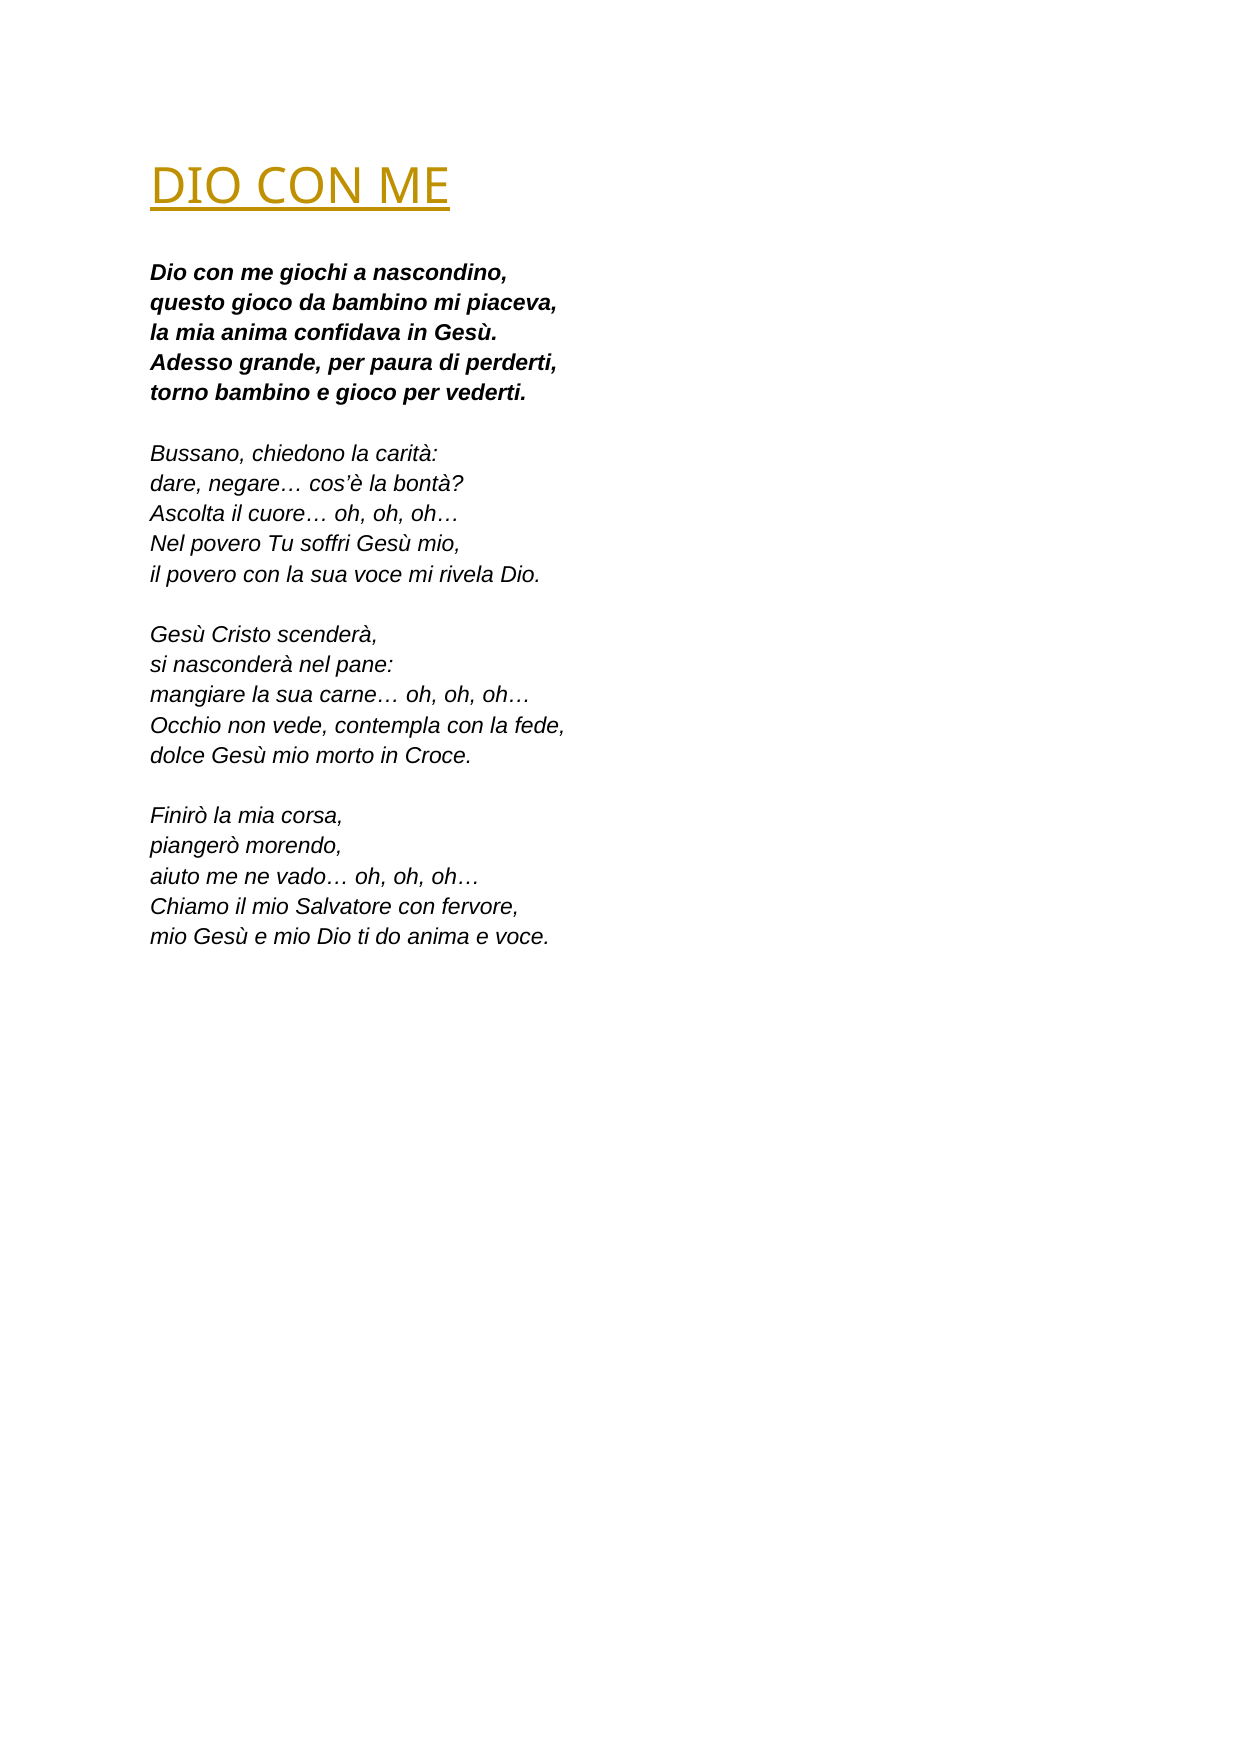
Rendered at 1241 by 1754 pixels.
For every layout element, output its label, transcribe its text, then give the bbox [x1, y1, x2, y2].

text questo gioco da bambino mi piaceva, [150, 289, 1090, 315]
text Dio con me giochi a nascondino, [150, 258, 1090, 285]
text mio Gesù e mio Dio ti do anima e voce. [150, 923, 1090, 949]
text Ascolta il cuore… oh, oh, oh… [150, 500, 1090, 527]
text Gesù Cristo scenderà, [150, 621, 1090, 647]
text piangerò morendo, [150, 832, 1090, 859]
text Occhio non vede, contempla con la fede, [150, 712, 1090, 738]
text Bussano, chiedono la carità: [150, 440, 1090, 466]
text Chiamo il mio Salvatore con fervore, [150, 893, 1090, 919]
text aiuto me ne vado… oh, oh, oh… [150, 863, 1090, 889]
text il povero con la sua voce mi rivela Dio. [150, 561, 1090, 587]
text dolce Gesù mio morto in Croce. [150, 742, 1090, 768]
text mangiare la sua carne… oh, oh, oh… [150, 681, 1090, 708]
text torno bambino e gioco per vederti. [150, 379, 1090, 406]
text Adesso grande, per paura di perderti, [150, 349, 1090, 376]
text si nasconderà nel pane: [150, 651, 1090, 678]
text DIO CON ME [150, 150, 1090, 218]
text Finirò la mia corsa, [150, 802, 1090, 829]
text la mia anima confidava in Gesù. [150, 319, 1090, 345]
text Nel povero Tu soffri Gesù mio, [150, 530, 1090, 557]
text dare, negare… cos’è la bontà? [150, 470, 1090, 496]
